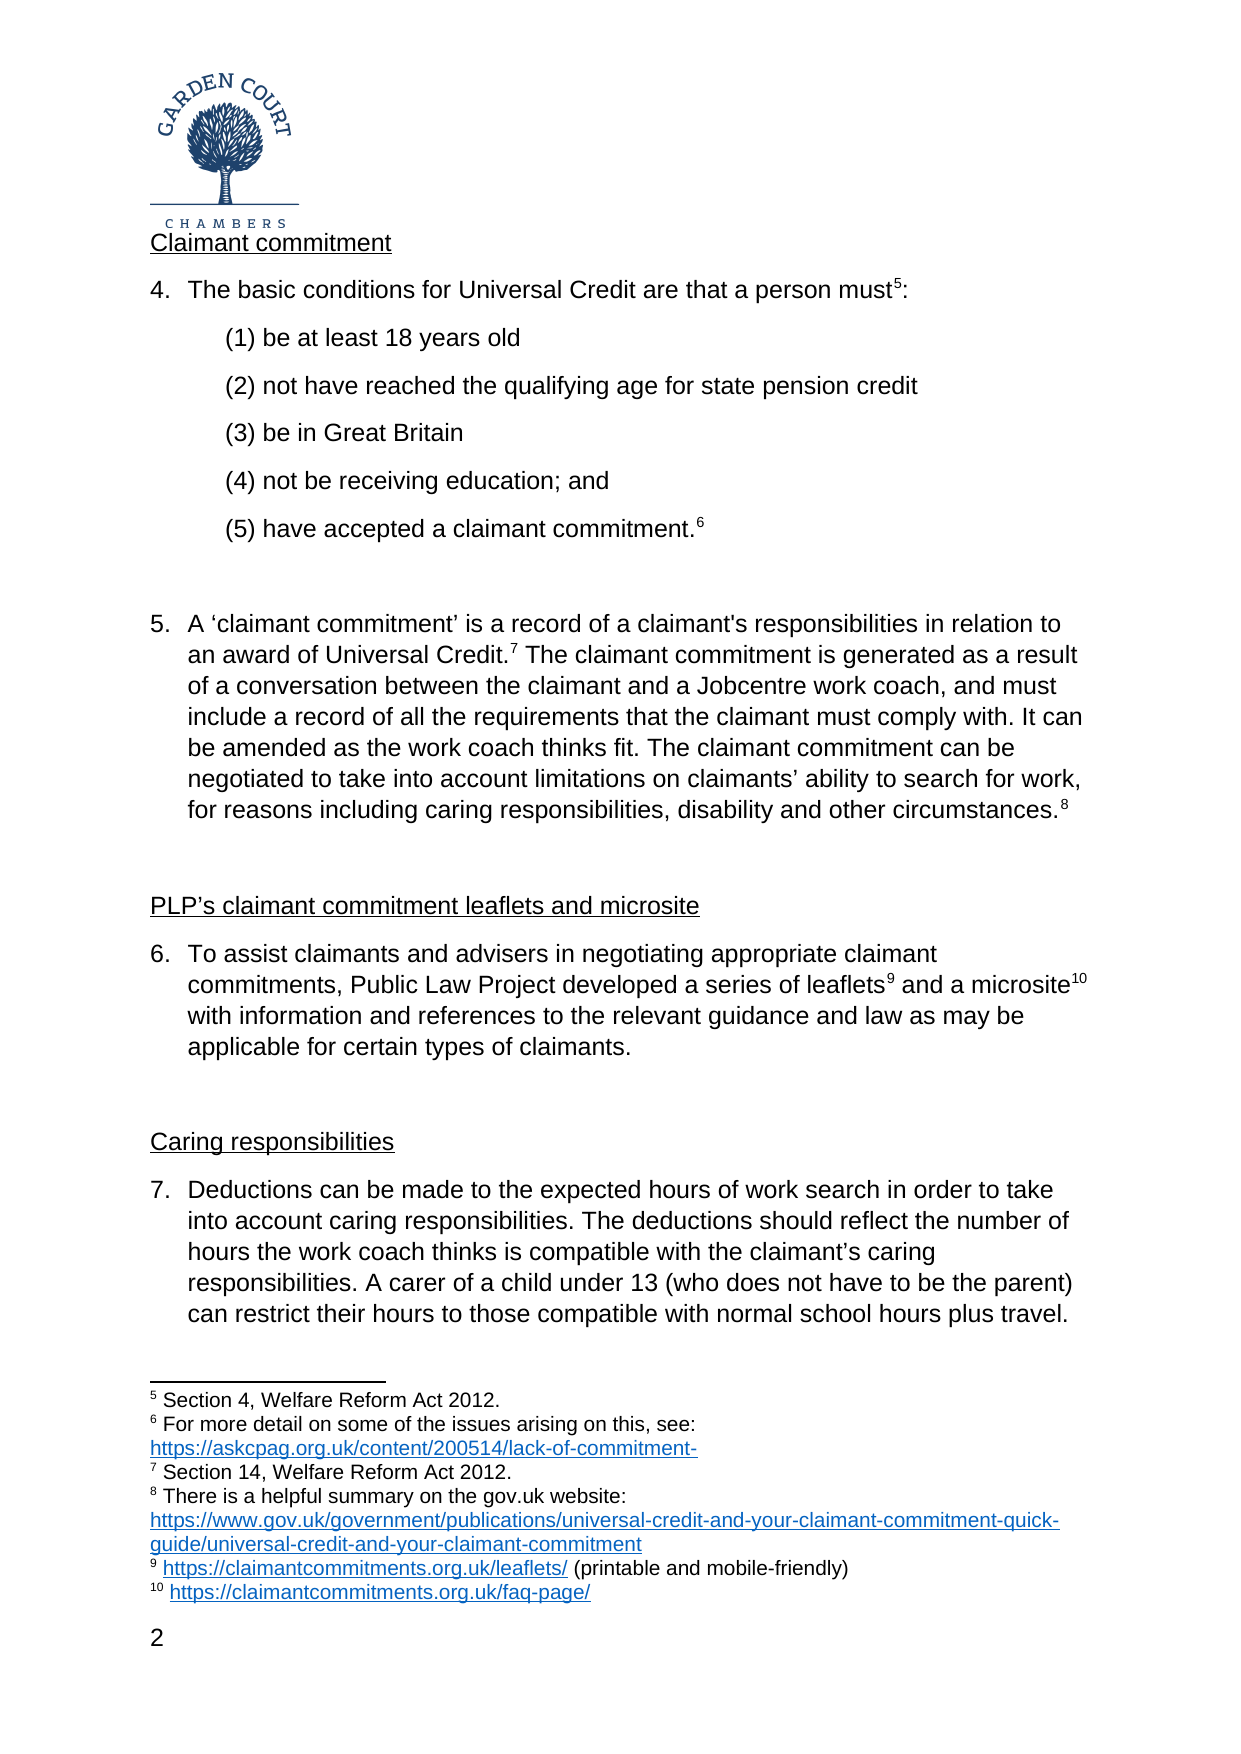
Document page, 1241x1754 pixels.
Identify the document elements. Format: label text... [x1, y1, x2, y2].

text (1) be at least 18 years old [225, 323, 1090, 352]
text Claimant commitment [150, 228, 1090, 256]
text (5) have accepted a claimant commitment. [225, 514, 1090, 543]
list To assist claimants and advisers in negotiating appropriate claimant commitments, Public Law Project developed a series of leaflets and a microsite with information and references to the relevant guidance and law as may be applicable for certain types of claimants. [150, 939, 1090, 1061]
text Caring responsibilities [150, 1127, 1090, 1156]
text (4) not be receiving education; and [225, 466, 1090, 495]
list The basic conditions for Universal Credit are that a person must: [150, 275, 1090, 304]
text (3) be in Great Britain [225, 418, 1090, 447]
picture [150, 73, 300, 228]
text PLP’s claimant commitment leaflets and microsite [150, 891, 1090, 920]
list A ‘claimant commitment’ is a record of a claimant's responsibilities in relation to an award of Universal Credit. The claimant commitment is generated as a result of a conversation between the claimant and a Jobcentre work coach, and must include a record of all the requirements that the claimant must comply with. It can be amended as the work coach thinks fit. The claimant commitment can be negotiated to take into account limitations on claimants’ ability to search for work, for reasons including caring responsibilities, disability and other circumstances. [150, 609, 1090, 824]
text (2) not have reached the qualifying age for state pension credit [225, 371, 1090, 399]
list Deductions can be made to the expected hours of work search in order to take into account caring responsibilities. The deductions should reflect the number of hours the work coach thinks is compatible with the claimant’s caring responsibilities. A carer of a child under 13 (who does not have to be the parent) can restrict their hours to those compatible with normal school hours plus travel. [150, 1175, 1090, 1328]
